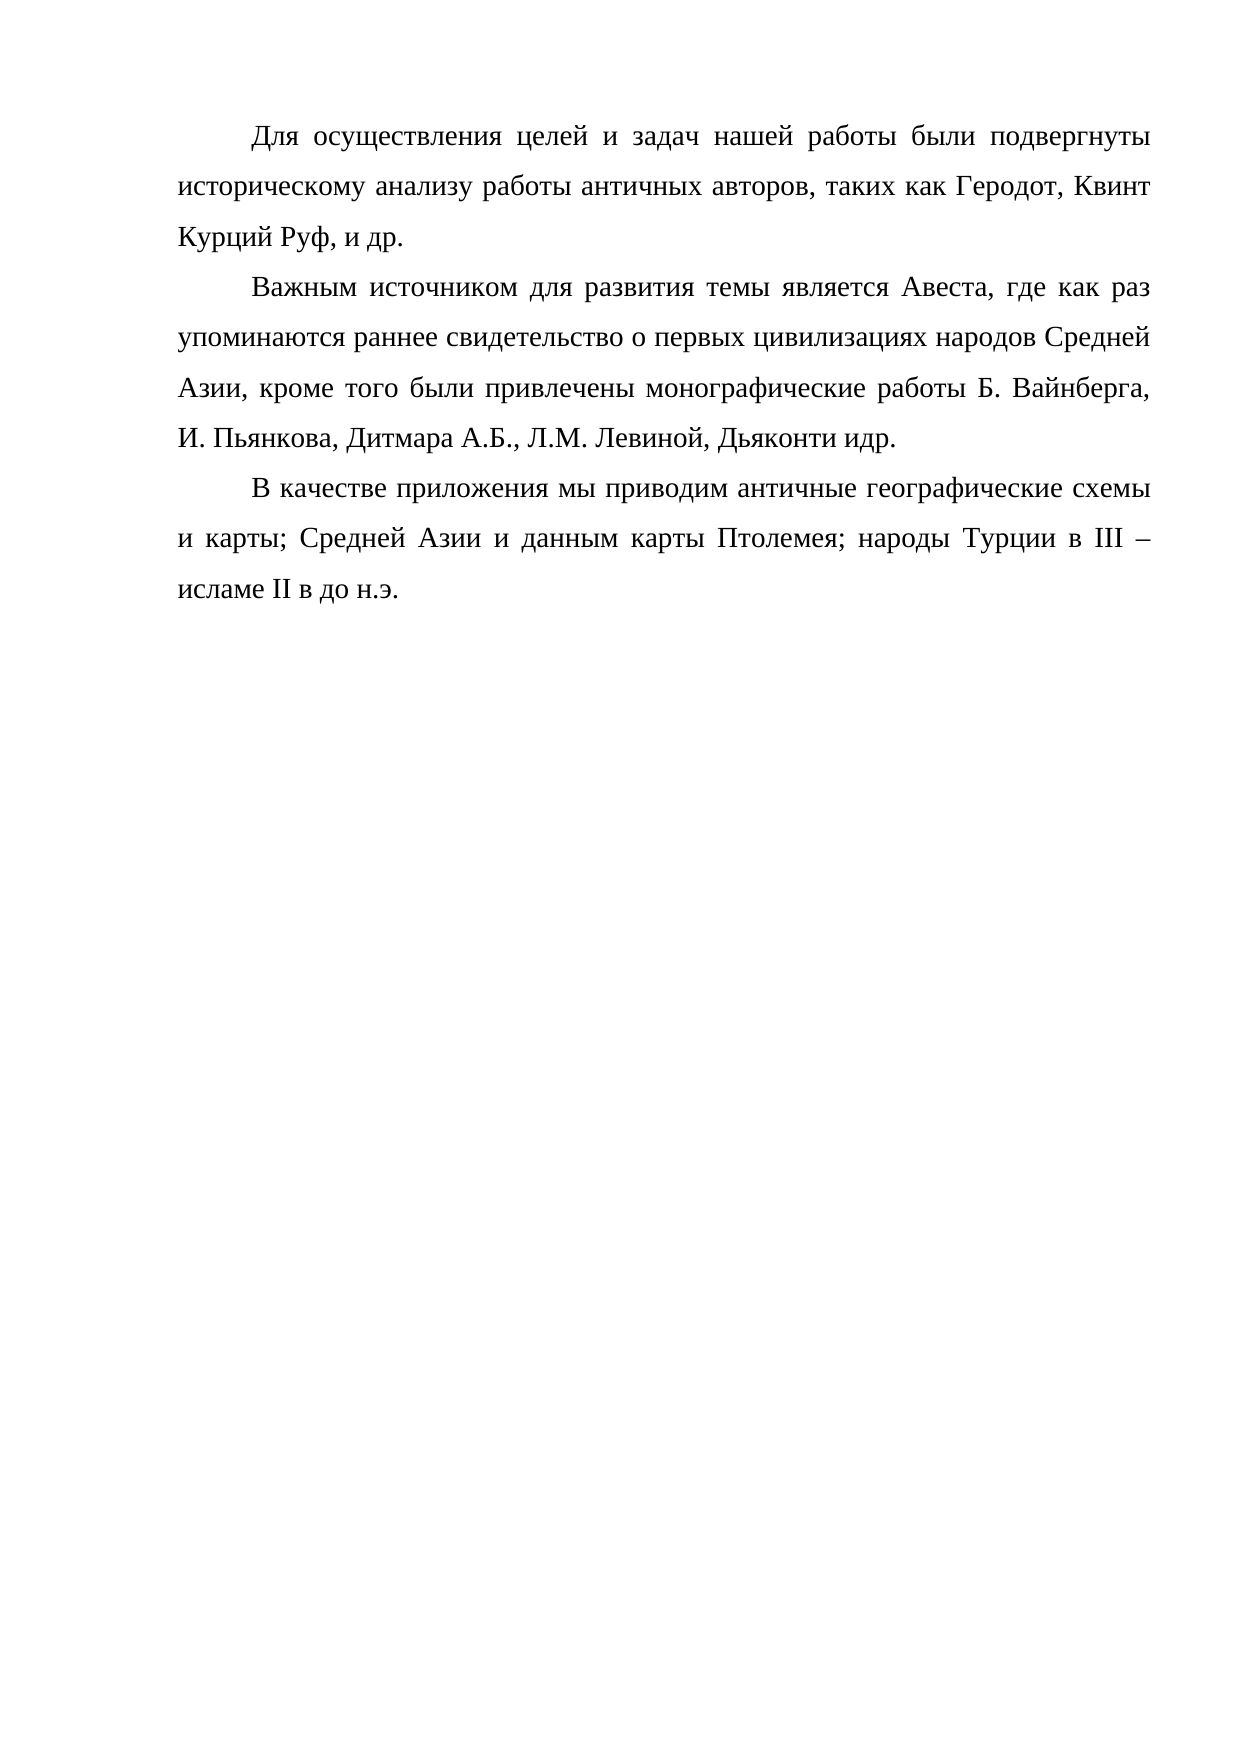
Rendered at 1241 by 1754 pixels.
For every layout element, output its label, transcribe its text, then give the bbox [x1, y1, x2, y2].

text Для осуществления целей и задач нашей работы были подвергнуты историческому анализу работы античных авторов, таких как Геродот, Квинт Курций Руф, и др. [177, 118, 1152, 252]
text В качестве приложения мы приводим античные географические схемы и карты; Средней Азии и данным карты Птолемея; народы Турции в III – исламе II в до н.э. [177, 470, 1152, 604]
text Важным источником для развития темы является Авеста, где как раз упоминаются раннее свидетельство о первых цивилизациях народов Средней Азии, кроме того были привлечены монографические работы Б. Вайнберга, И. Пьянкова, Дитмара А.Б., Л.М. Левиной, Дьяконти идр. [177, 269, 1152, 453]
